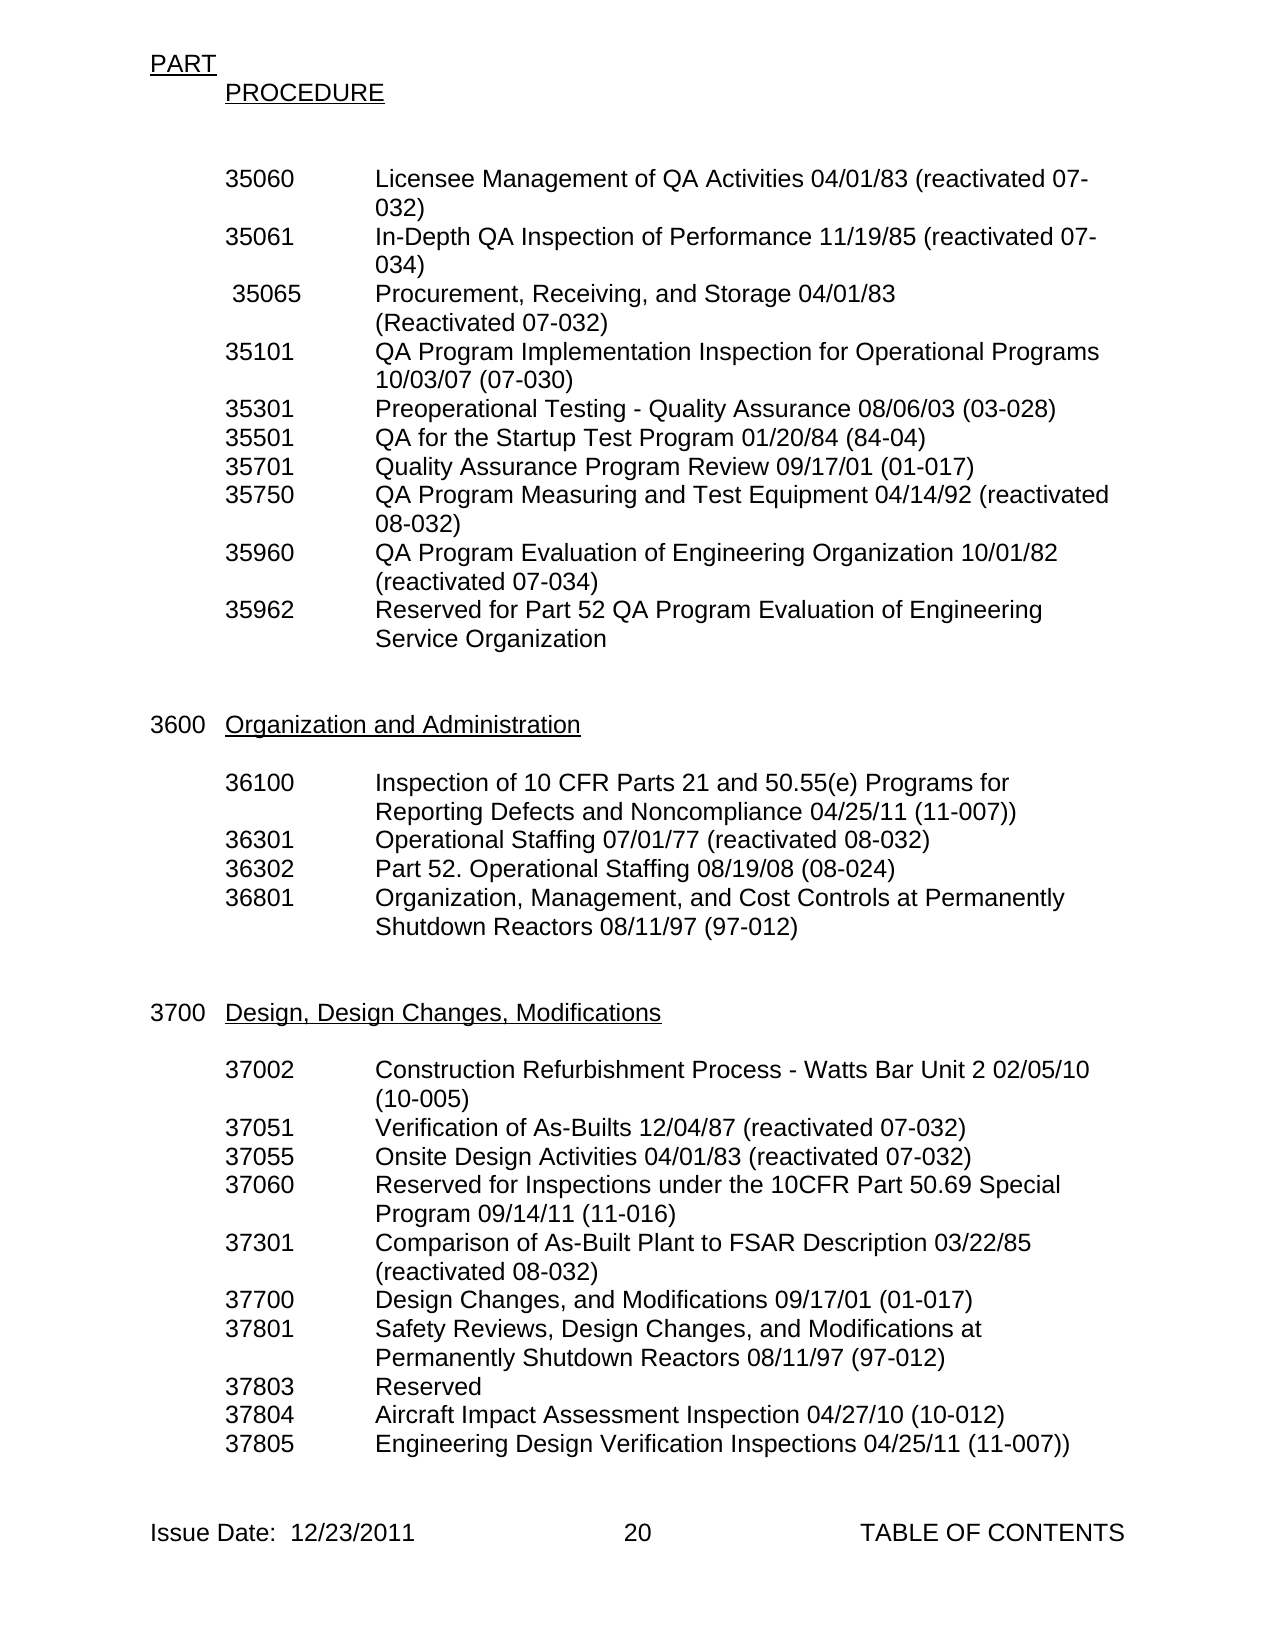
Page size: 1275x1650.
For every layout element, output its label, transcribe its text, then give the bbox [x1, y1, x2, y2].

text 35101 QA Program Implementation Inspection for Operational Programs 10/03/07 (07-030) [150, 337, 1125, 394]
text 37055 Onsite Design Activities 04/01/83 (reactivated 07-032) [225, 1142, 1125, 1170]
text 37051 Verification of As-Builts 12/04/87 (reactivated 07-032) [225, 1113, 1125, 1142]
text 37301 Comparison of As-Built Plant to FSAR Description 03/22/85 (reactivated 08-032) [225, 1228, 1125, 1285]
text 3700 Design, Design Changes, Modifications [150, 998, 1125, 1027]
text 36302 Part 52. Operational Staffing 08/19/08 (08-024) [225, 854, 1125, 883]
text 37805 Engineering Design Verification Inspections 04/25/11 (11-007)) [150, 1429, 1125, 1458]
text Permanently Shutdown Reactors 08/11/97 (97-012) [150, 1343, 1125, 1372]
text 37060 Reserved for Inspections under the 10CFR Part 50.69 Special Program 09/14/11 (11-016) [225, 1170, 1125, 1228]
text 35960 QA Program Evaluation of Engineering Organization 10/01/82 (reactivated 07-034) [150, 538, 1125, 595]
text (Reactivated 07-032) [375, 308, 1125, 337]
text 35061 In-Depth QA Inspection of Performance 11/19/85 (reactivated 07-034) [150, 222, 1125, 279]
text 37804 Aircraft Impact Assessment Inspection 04/27/10 (10-012) [150, 1400, 1125, 1429]
text 35750 QA Program Measuring and Test Equipment 04/14/92 (reactivated 08-032) [150, 480, 1125, 538]
text 35962 Reserved for Part 52 QA Program Evaluation of Engineering Service Organization [225, 595, 1125, 653]
text 37803 Reserved [150, 1372, 1125, 1400]
text 35701 Quality Assurance Program Review 09/17/01 (01-017) [150, 452, 1125, 480]
text 37002 Construction Refurbishment Process - Watts Bar Unit 2 02/05/10 (10-005) [225, 1055, 1125, 1113]
text 37801 Safety Reviews, Design Changes, and Modifications at [150, 1314, 1125, 1343]
text 35060 Licensee Management of QA Activities 04/01/83 (reactivated 07-032) [225, 164, 1125, 222]
text 35301 Preoperational Testing - Quality Assurance 08/06/03 (03-028) [225, 394, 1125, 423]
text 35065 Procurement, Receiving, and Storage 04/01/83 [225, 279, 1125, 308]
text 35501 QA for the Startup Test Program 01/20/84 (84-04) [150, 423, 1125, 452]
text 37700 Design Changes, and Modifications 09/17/01 (01-017) [150, 1285, 1125, 1314]
text 36801 Organization, Management, and Cost Controls at Permanently Shutdown Reactors 08/11/97 (97-012) [150, 883, 1125, 940]
text 36301 Operational Staffing 07/01/77 (reactivated 08-032) [225, 825, 1125, 854]
text 36100 Inspection of 10 CFR Parts 21 and 50.55(e) Programs for [150, 768, 1125, 797]
text Reporting Defects and Noncompliance 04/25/11 (11-007)) [150, 797, 1125, 825]
text 3600 Organization and Administration [150, 710, 1125, 739]
